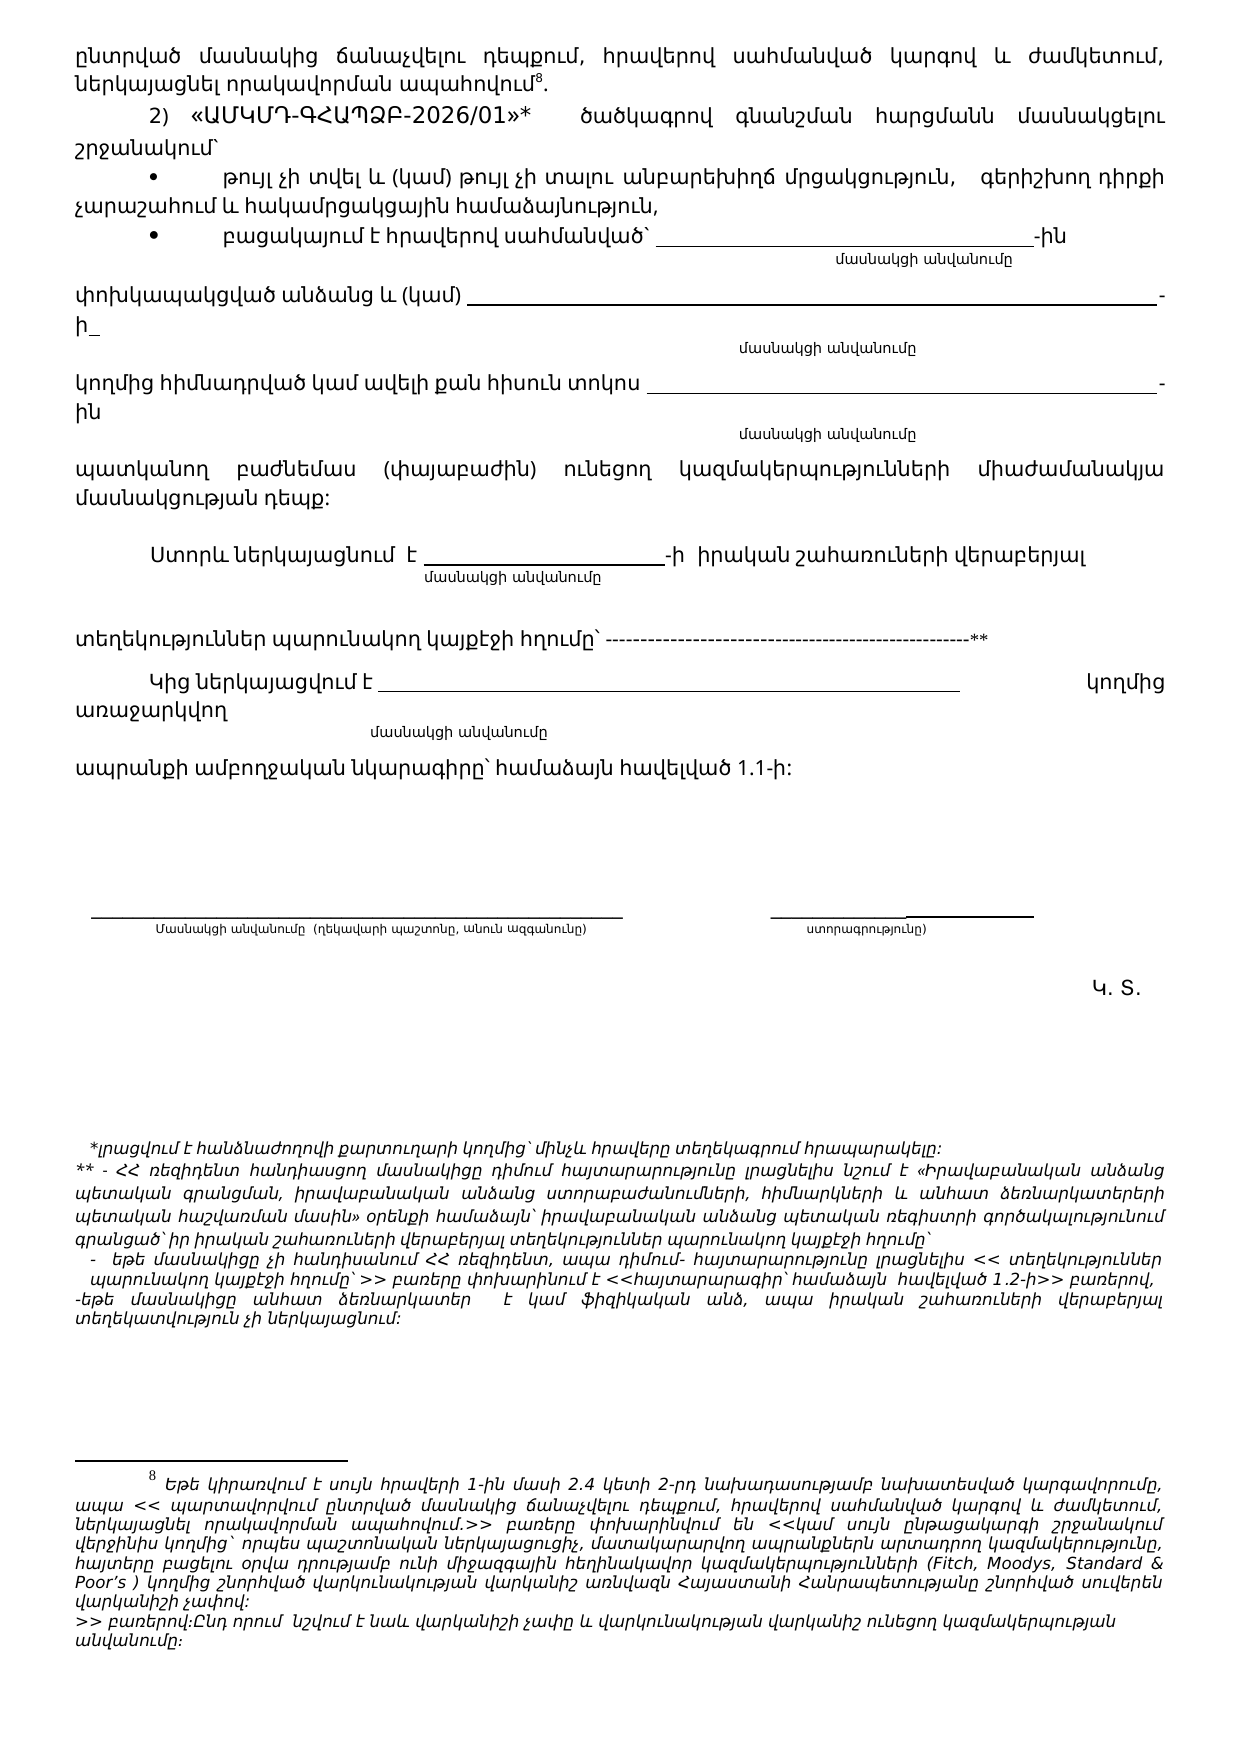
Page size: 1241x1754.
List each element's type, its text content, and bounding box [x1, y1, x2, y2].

text տեղեկություններ պարունակող կայքէջի հղումը՝ ----------------------------------------------------** [75, 624, 1165, 653]
text պատկանող բաժնեմաս (փայաբաժին) ունեցող կազմակերպությունների միաժամանակյա մասնակցության դեպք: [75, 454, 1165, 511]
text ** - ՀՀ ռեզիդենտ հանդիասցող մասնակիցը դիմում հայտարարությունը լրացնելիս նշում է «Իրավաբանական անձանց պետական գրանցման, իրավաբանական անձանց ստորաբաժանումների, հիմնարկների և անհատ ձեռնարկատերերի պետական հաշվառման մասին» օրենքի համաձայն՝ իրավաբանական անձանց պետական ռեգիստրի գործակալությունում գրանցած՝ իր իրական շահառուների վերաբերյալ տեղեկություններ պարունակող կայքէջի հղումը՝ [75, 1159, 1165, 1250]
text Կից ներկայացվում է կողմից առաջարկվող [75, 667, 1165, 724]
list բացակայում է հրավերով սահմանված` -ին [75, 219, 1165, 251]
text կողմից հիմնադրված կամ ավելի քան հիսուն տոկոս -ին [75, 368, 1165, 425]
text մասնակցի անվանումը [75, 724, 1165, 753]
text ___________________________________________________ _____________ Մասնակցի անվանումը (ղեկավարի պաշտոնը, անուն ազգանունը) ստորագրությունը) [75, 895, 1165, 948]
text ապրանքի ամբողջական նկարագիրը՝ համաձայն հավելված 1.1-ի: [75, 753, 1165, 781]
text մասնակցի անվանումը [75, 251, 1165, 280]
text -եթե մասնակիցը անհատ ձեռնարկատեր է կամ ֆիզիկական անձ, ապա իրական շահառուների վերաբերյալ տեղեկատվություն չի ներկայացնում: [75, 1290, 1165, 1328]
text Կ. Տ. [75, 976, 1165, 1001]
text Ստորև ներկայացնում է -ի իրական շահառուների վերաբերյալ [150, 540, 1165, 568]
text *լրացվում է հանձնաժողովի քարտուղարի կողմից` մինչև հրավերը տեղեկագրում հրապարակելը: [75, 1136, 1165, 1159]
text մասնակցի անվանումը [75, 339, 1165, 368]
text ընտրված մասնակից ճանաչվելու դեպքում, հրավերով սահմանված կարգով և ժամկետում, ներկայացնել որակավորման ապահովում. [75, 44, 1165, 97]
text - եթե մասնակիցը չի հանդիսանում ՀՀ ռեզիդենտ, ապա դիմում- հայտարարությունը լրացնելիս << տեղեկություններ պարունակող կայքէջի հղումը՝ >> բառերը փոխարինում է <<հայտարարագիր՝ համաձայն հավելված 1․2-ի>> բառերով, [90, 1250, 1165, 1290]
text մասնակցի անվանումը [75, 425, 1165, 454]
text մասնակցի անվանումը [75, 568, 1165, 597]
text փոխկապակցված անձանց և (կամ) -ի [75, 280, 1165, 339]
text 2) «ԱՄԿՄԴ-ԳՀԱՊՁԲ-2026/01»* ծածկագրով գնանշման հարցմանն մասնակցելու շրջանակում` [75, 97, 1165, 162]
list թույլ չի տվել և (կամ) թույլ չի տալու անբարեխիղճ մրցակցություն, գերիշխող դիրքի չարաշահում և հակամրցակցային համաձայնություն, [75, 162, 1165, 219]
